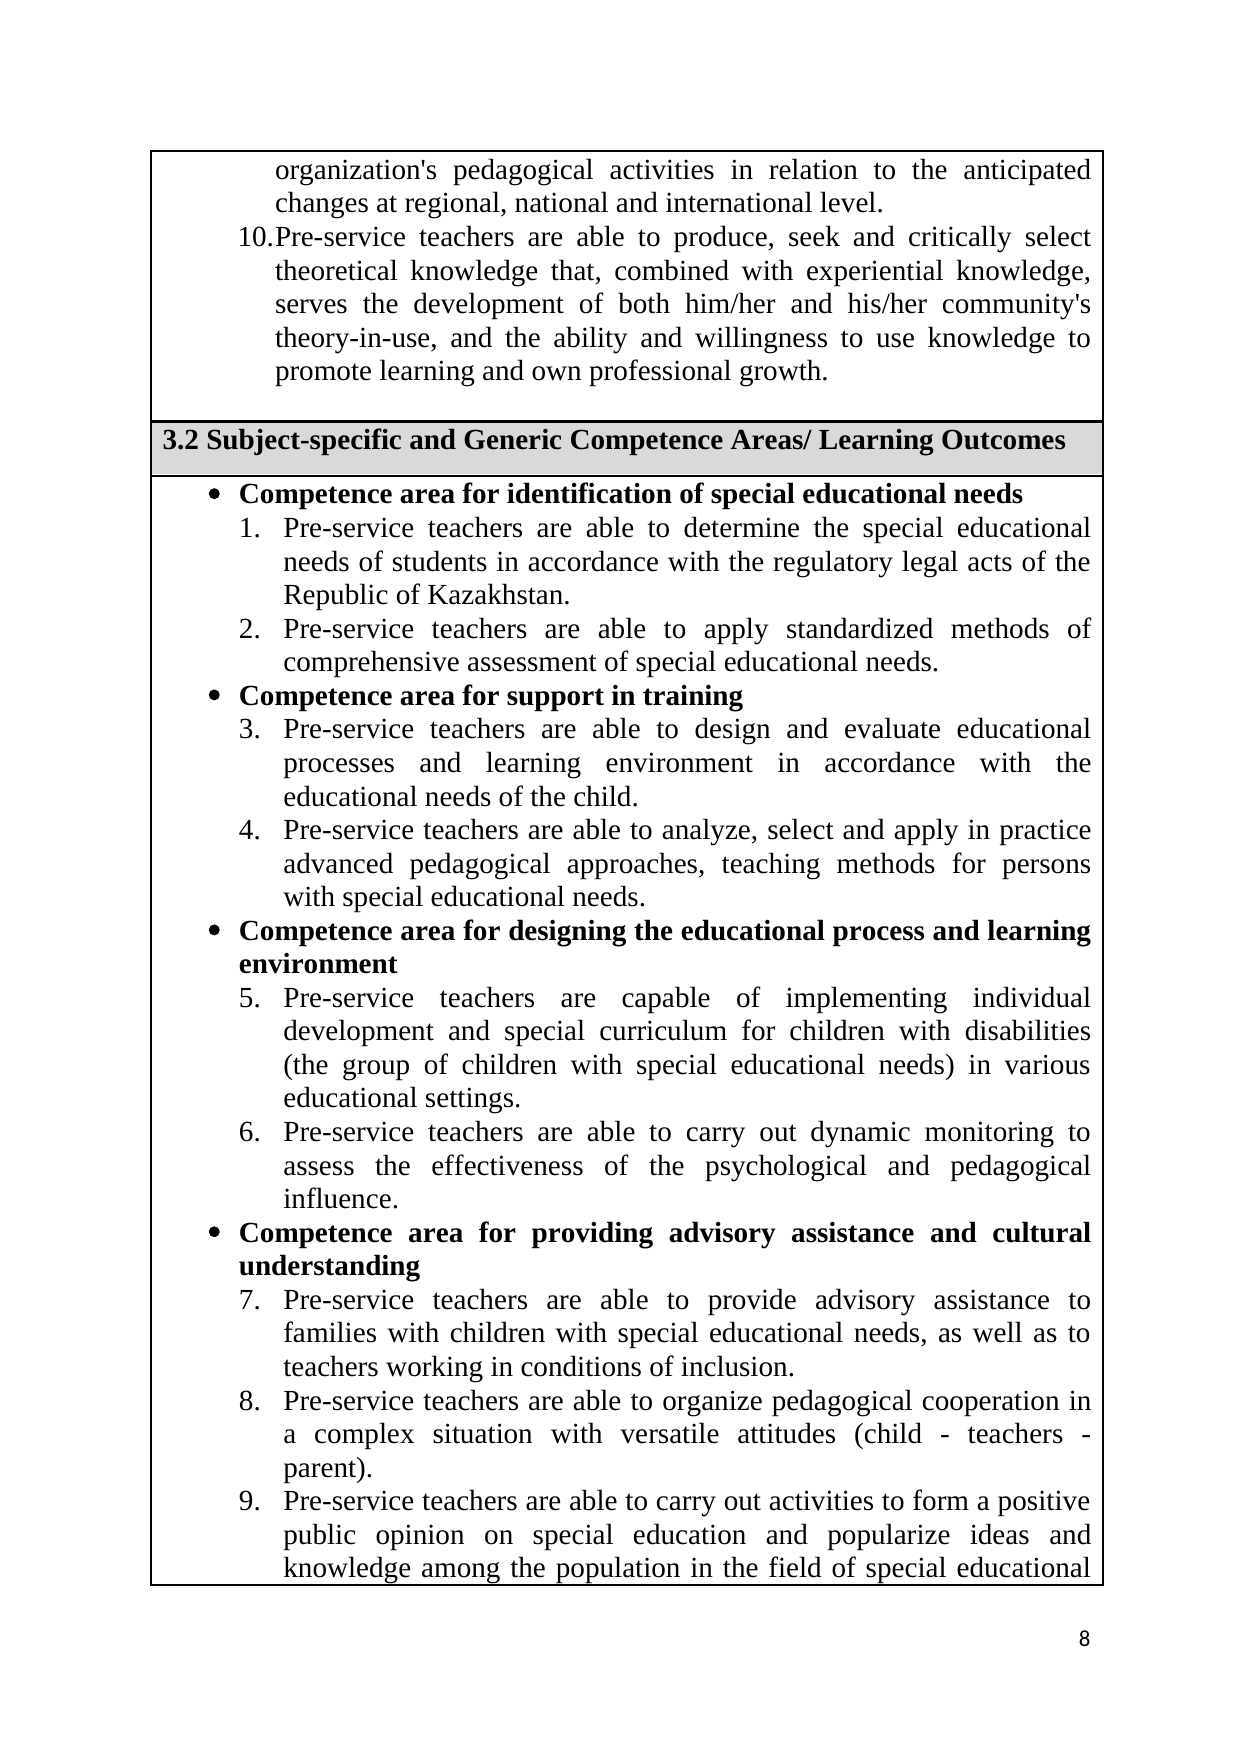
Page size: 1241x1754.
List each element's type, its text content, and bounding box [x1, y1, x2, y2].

table_cell 3.2 Subject-specific and Generic Competence Areas/ Learning Outcomes [152, 423, 1102, 474]
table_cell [152, 477, 1102, 1584]
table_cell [152, 152, 1102, 420]
